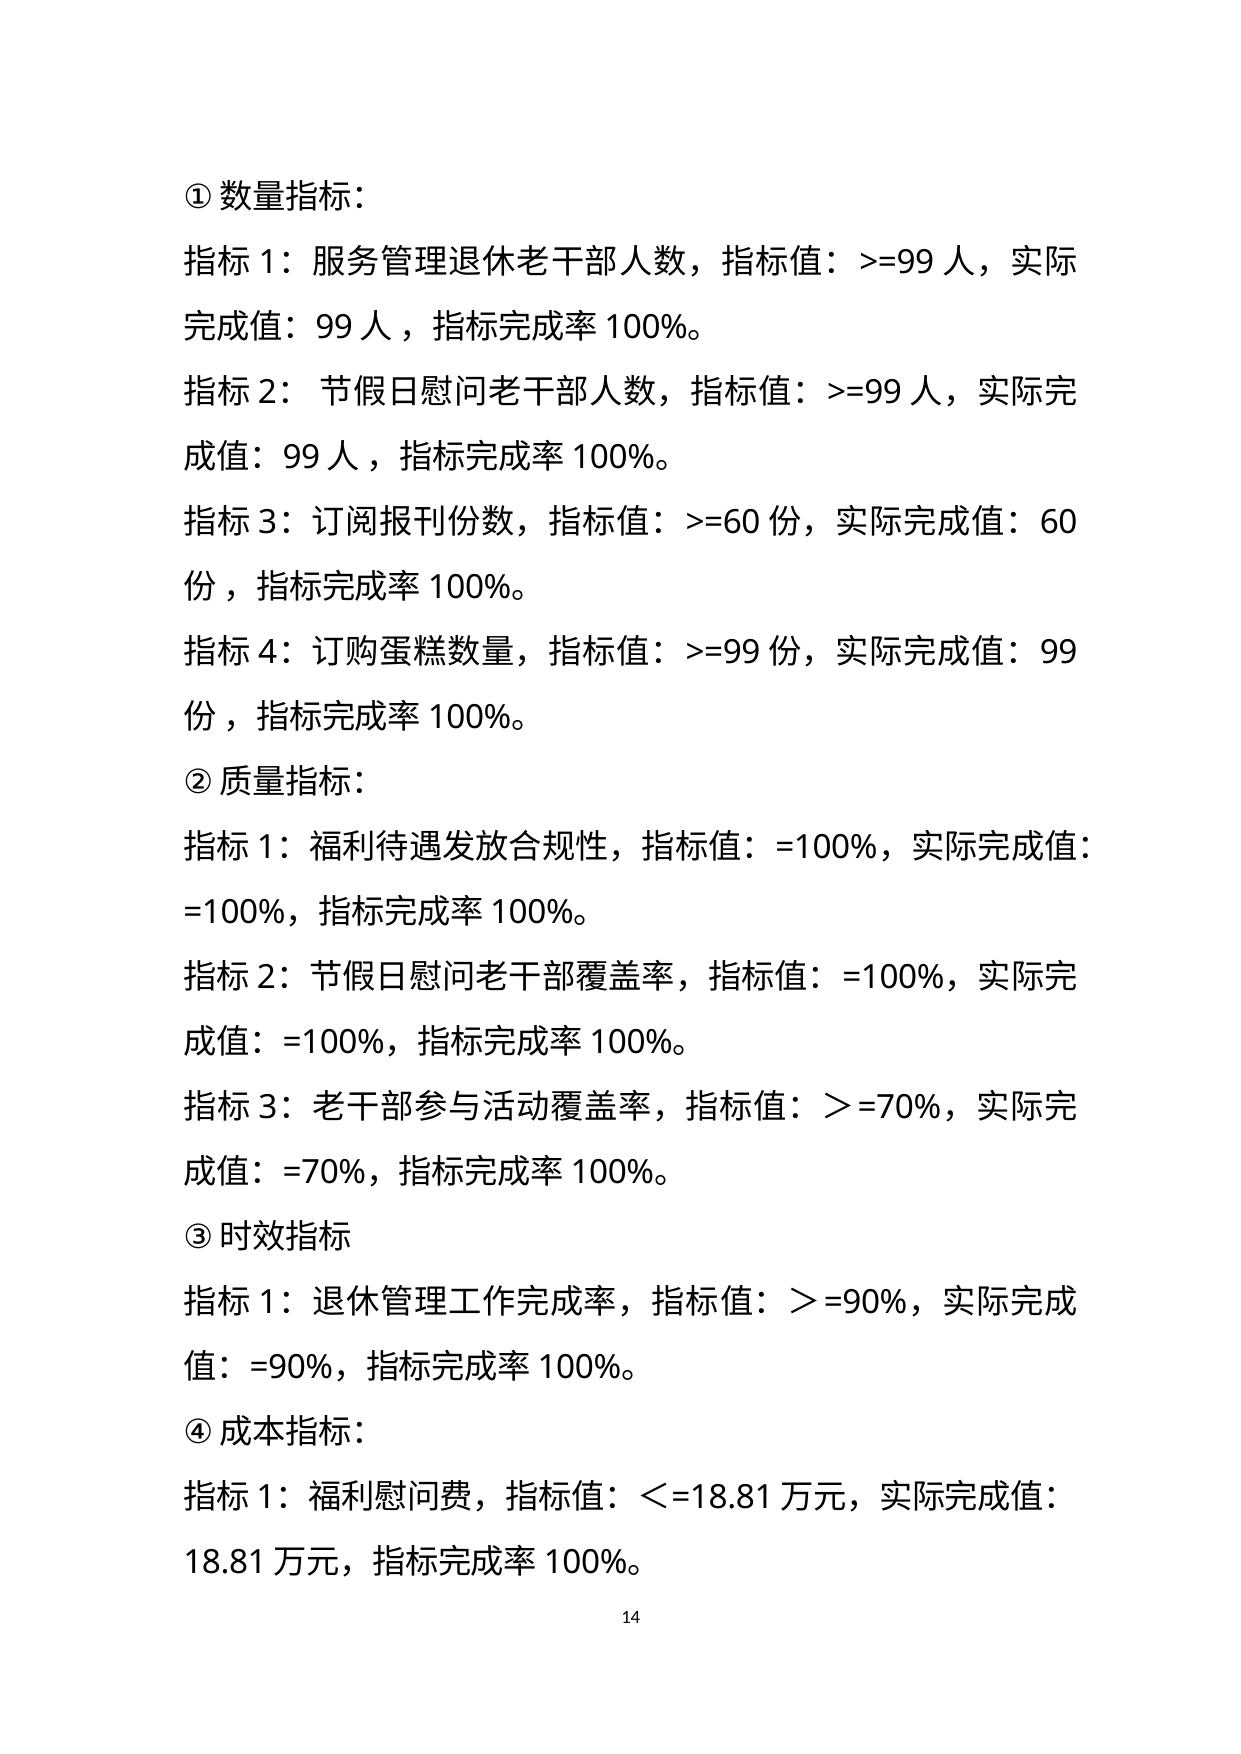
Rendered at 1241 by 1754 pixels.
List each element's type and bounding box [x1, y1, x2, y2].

text [183, 162, 1078, 1592]
